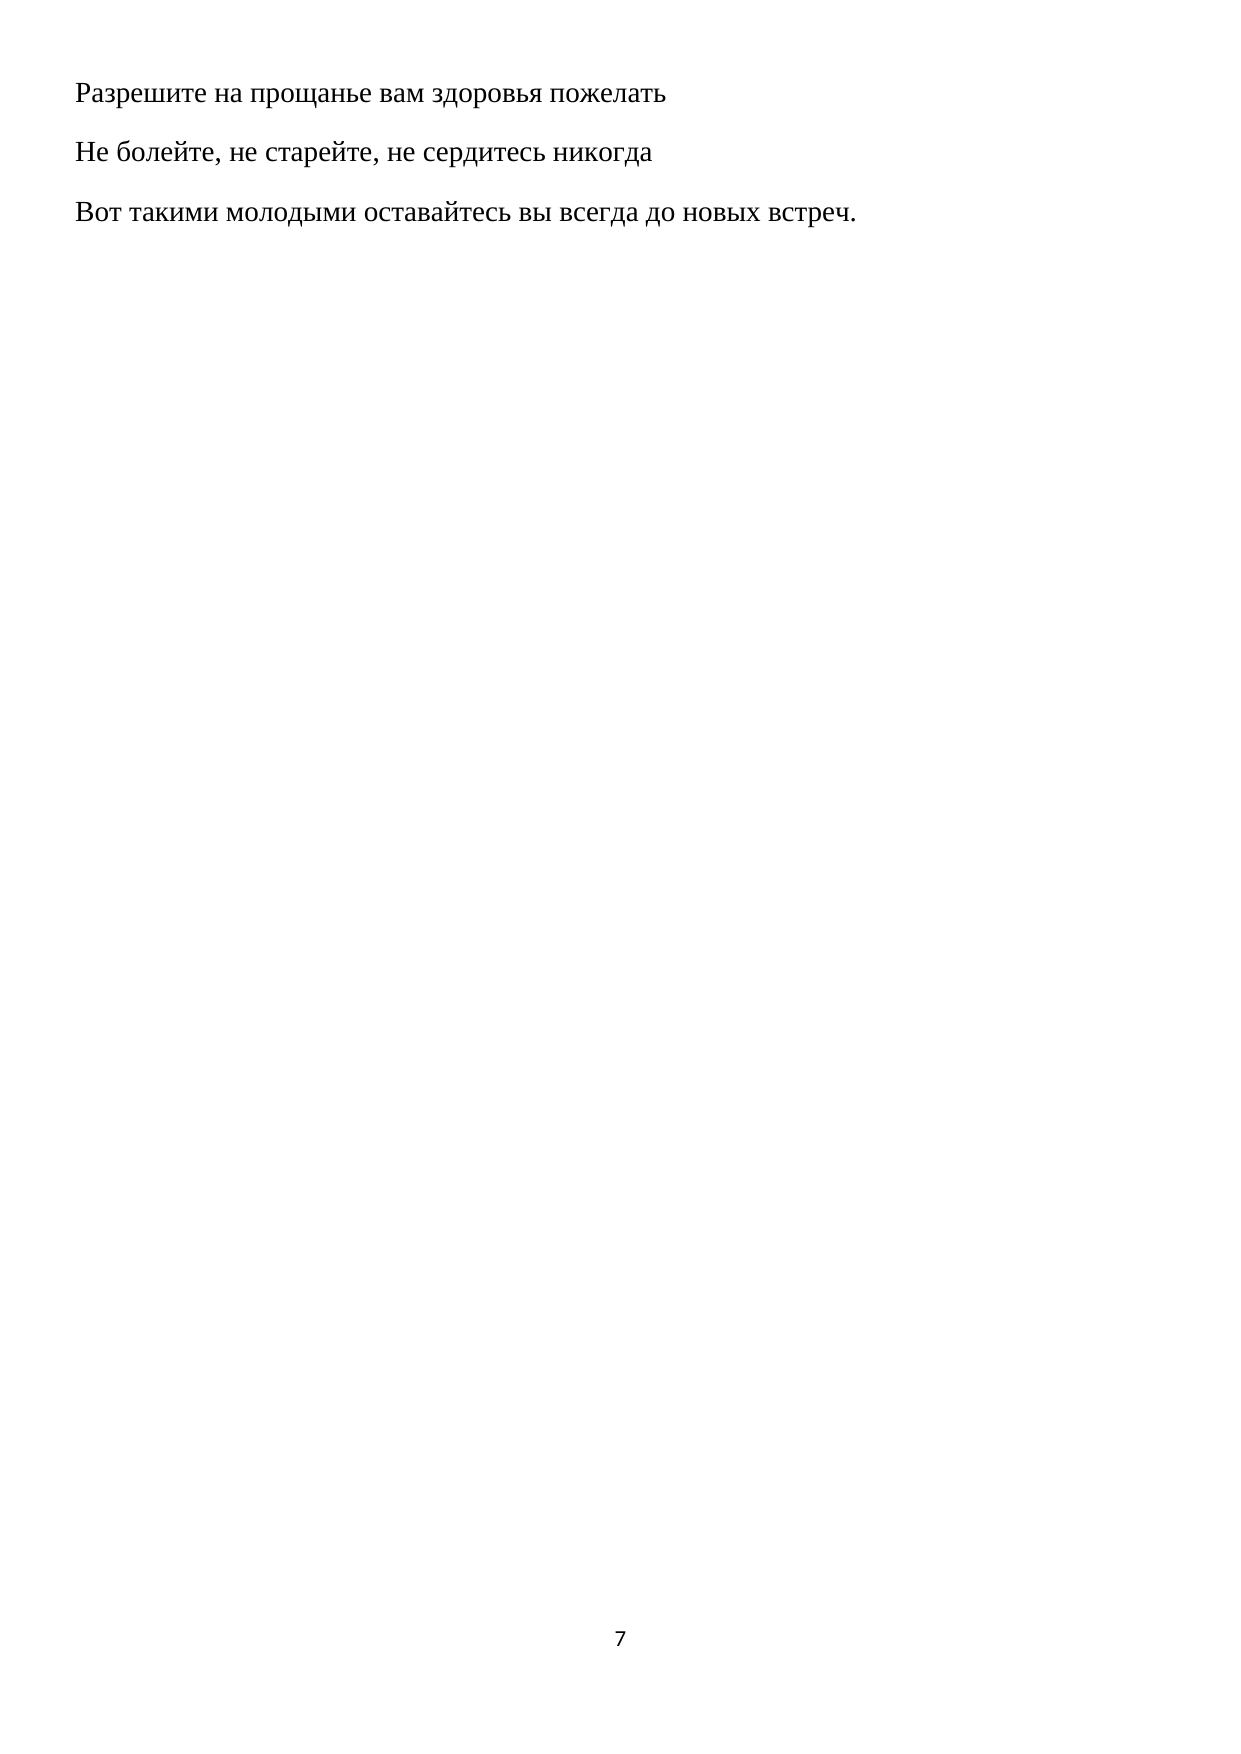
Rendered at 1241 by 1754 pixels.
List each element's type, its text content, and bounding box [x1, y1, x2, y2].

text Не болейте, не старейте, не сердитесь никогда [75, 134, 1165, 168]
text Вот такими молодыми оставайтесь вы всегда до новых встреч. [75, 194, 1165, 227]
text Разрешите на прощанье вам здоровья пожелать [75, 75, 1165, 108]
